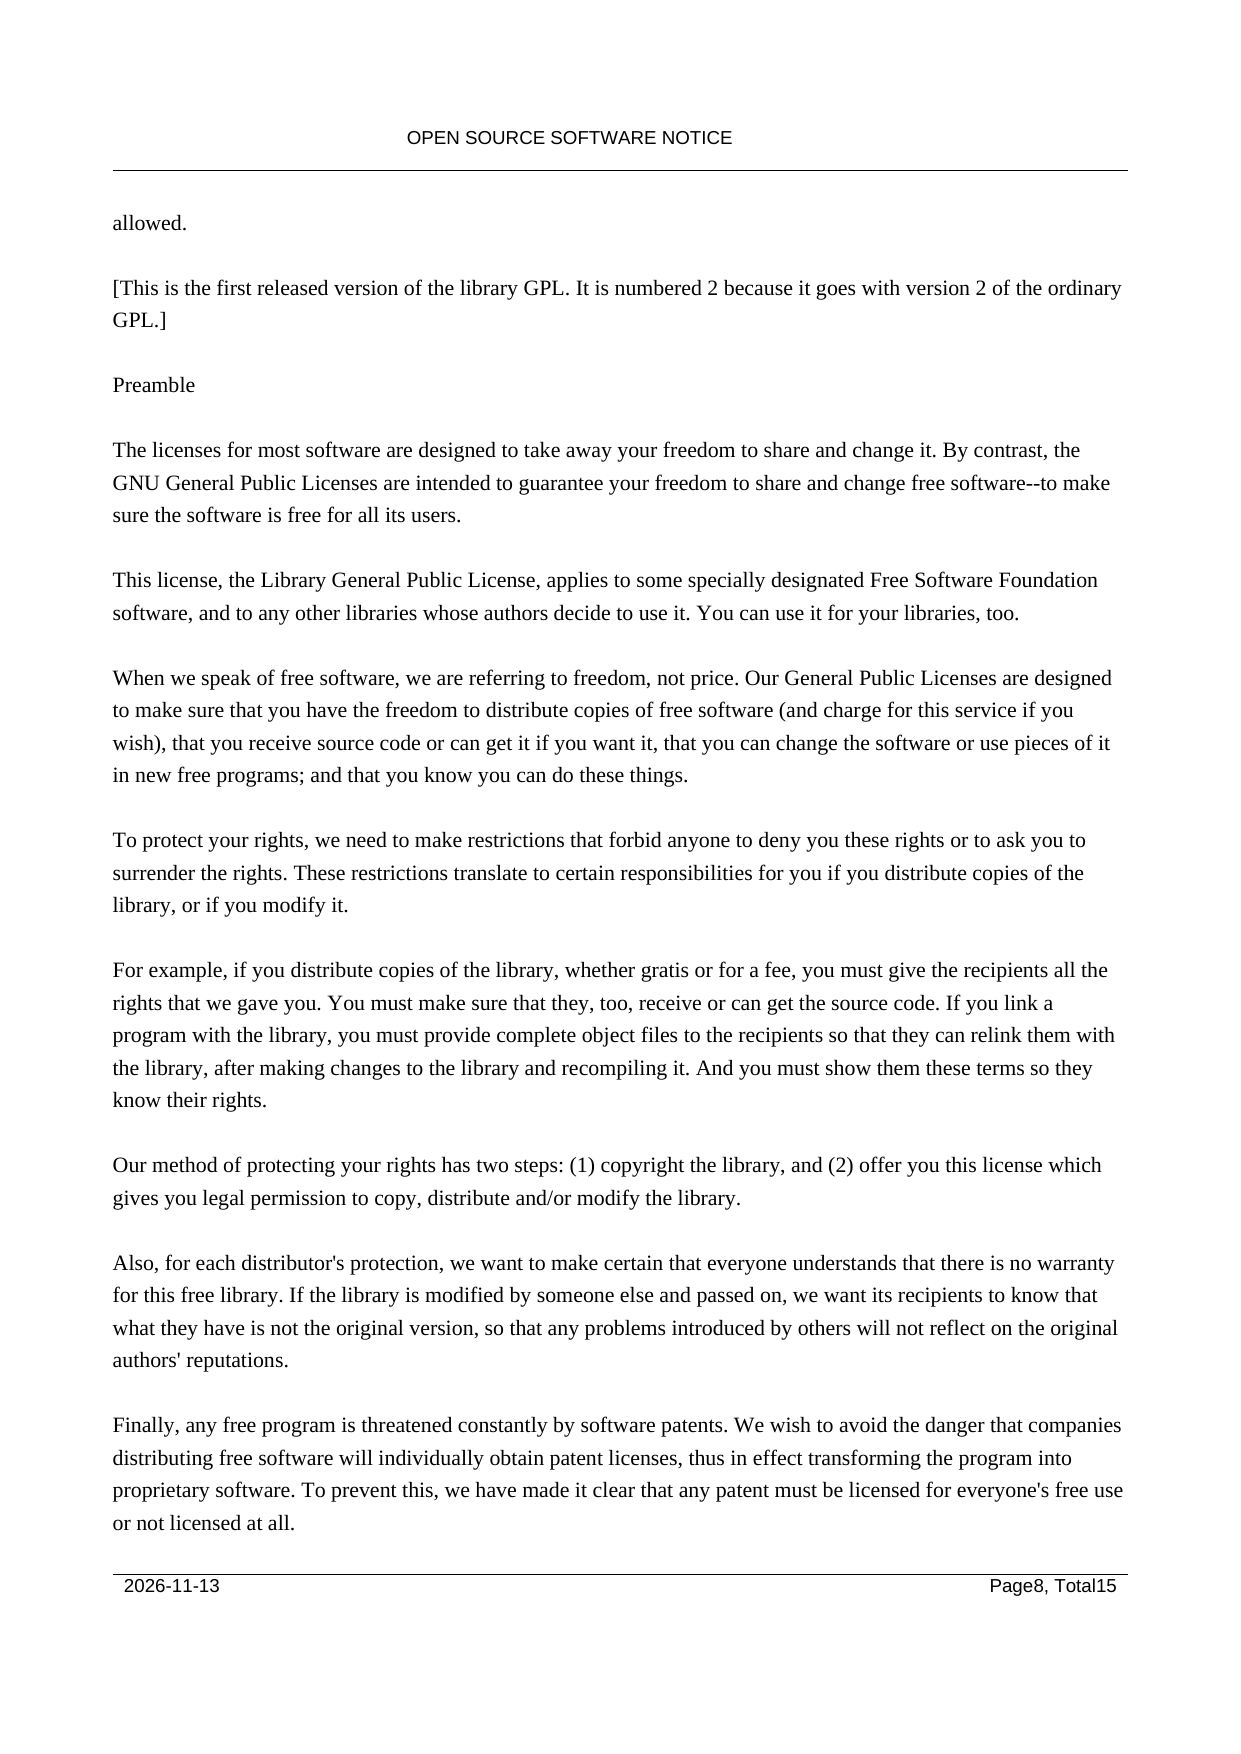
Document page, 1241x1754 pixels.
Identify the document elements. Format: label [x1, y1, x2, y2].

text [112, 206, 1128, 1539]
